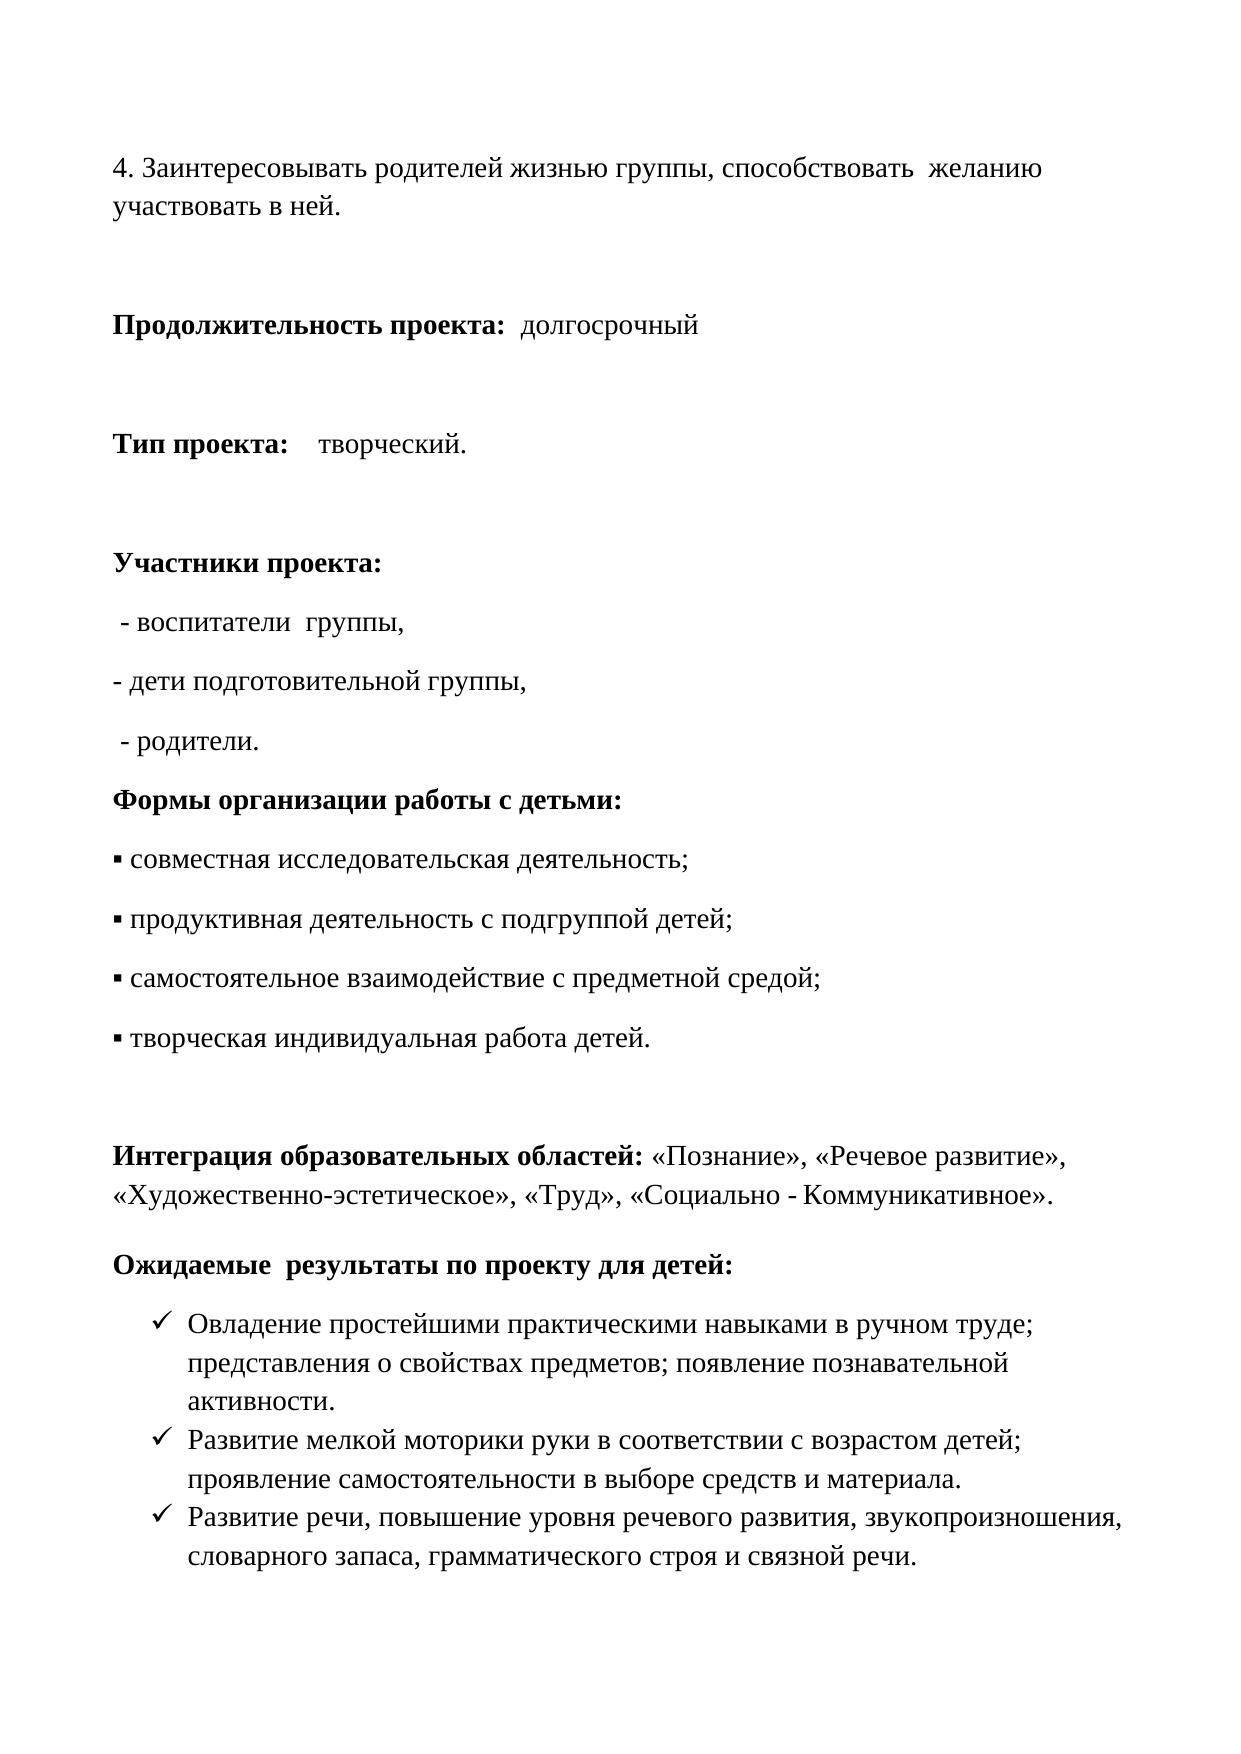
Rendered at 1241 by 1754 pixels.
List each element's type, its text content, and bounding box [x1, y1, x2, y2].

list Овладение простейшими практическими навыками в ручном труде; представления о свойствах предметов; появление познавательной активности. [150, 1306, 1128, 1417]
text Формы организации работы с детьми: [112, 782, 1128, 816]
text Тип проекта: творческий. [112, 426, 1128, 459]
text Интеграция образовательных областей: «Познание», «Речевое развитие», «Художественно-эстетическое», «Труд», «Социально - Коммуникативное». [112, 1138, 1128, 1243]
list Развитие мелкой моторики руки в соответствии с возрастом детей; проявление самостоятельности в выборе средств и материала. [150, 1422, 1128, 1494]
text - дети подготовительной группы, [112, 663, 1128, 697]
text - воспитатели группы, [112, 604, 1128, 638]
text Продолжительность проекта: долгосрочный [112, 307, 1128, 341]
text 4. Заинтересовывать родителей жизнью группы, способствовать желанию участвовать в ней. [112, 150, 1128, 222]
text Ожидаемые результаты по проекту для детей: [112, 1247, 1128, 1281]
text ▪ творческая индивидуальная работа детей. [112, 1020, 1128, 1053]
list Развитие речи, повышение уровня речевого развития, звукопроизношения, словарного запаса, грамматического строя и связной речи. [150, 1499, 1128, 1571]
text ▪ совместная исследовательская деятельность; [112, 842, 1128, 875]
text - родители. [112, 723, 1128, 756]
text ▪ самостоятельное взаимодействие с предметной средой; [112, 960, 1128, 994]
text Участники проекта: [112, 545, 1128, 578]
text ▪ продуктивная деятельность с подгруппой детей; [112, 901, 1128, 934]
